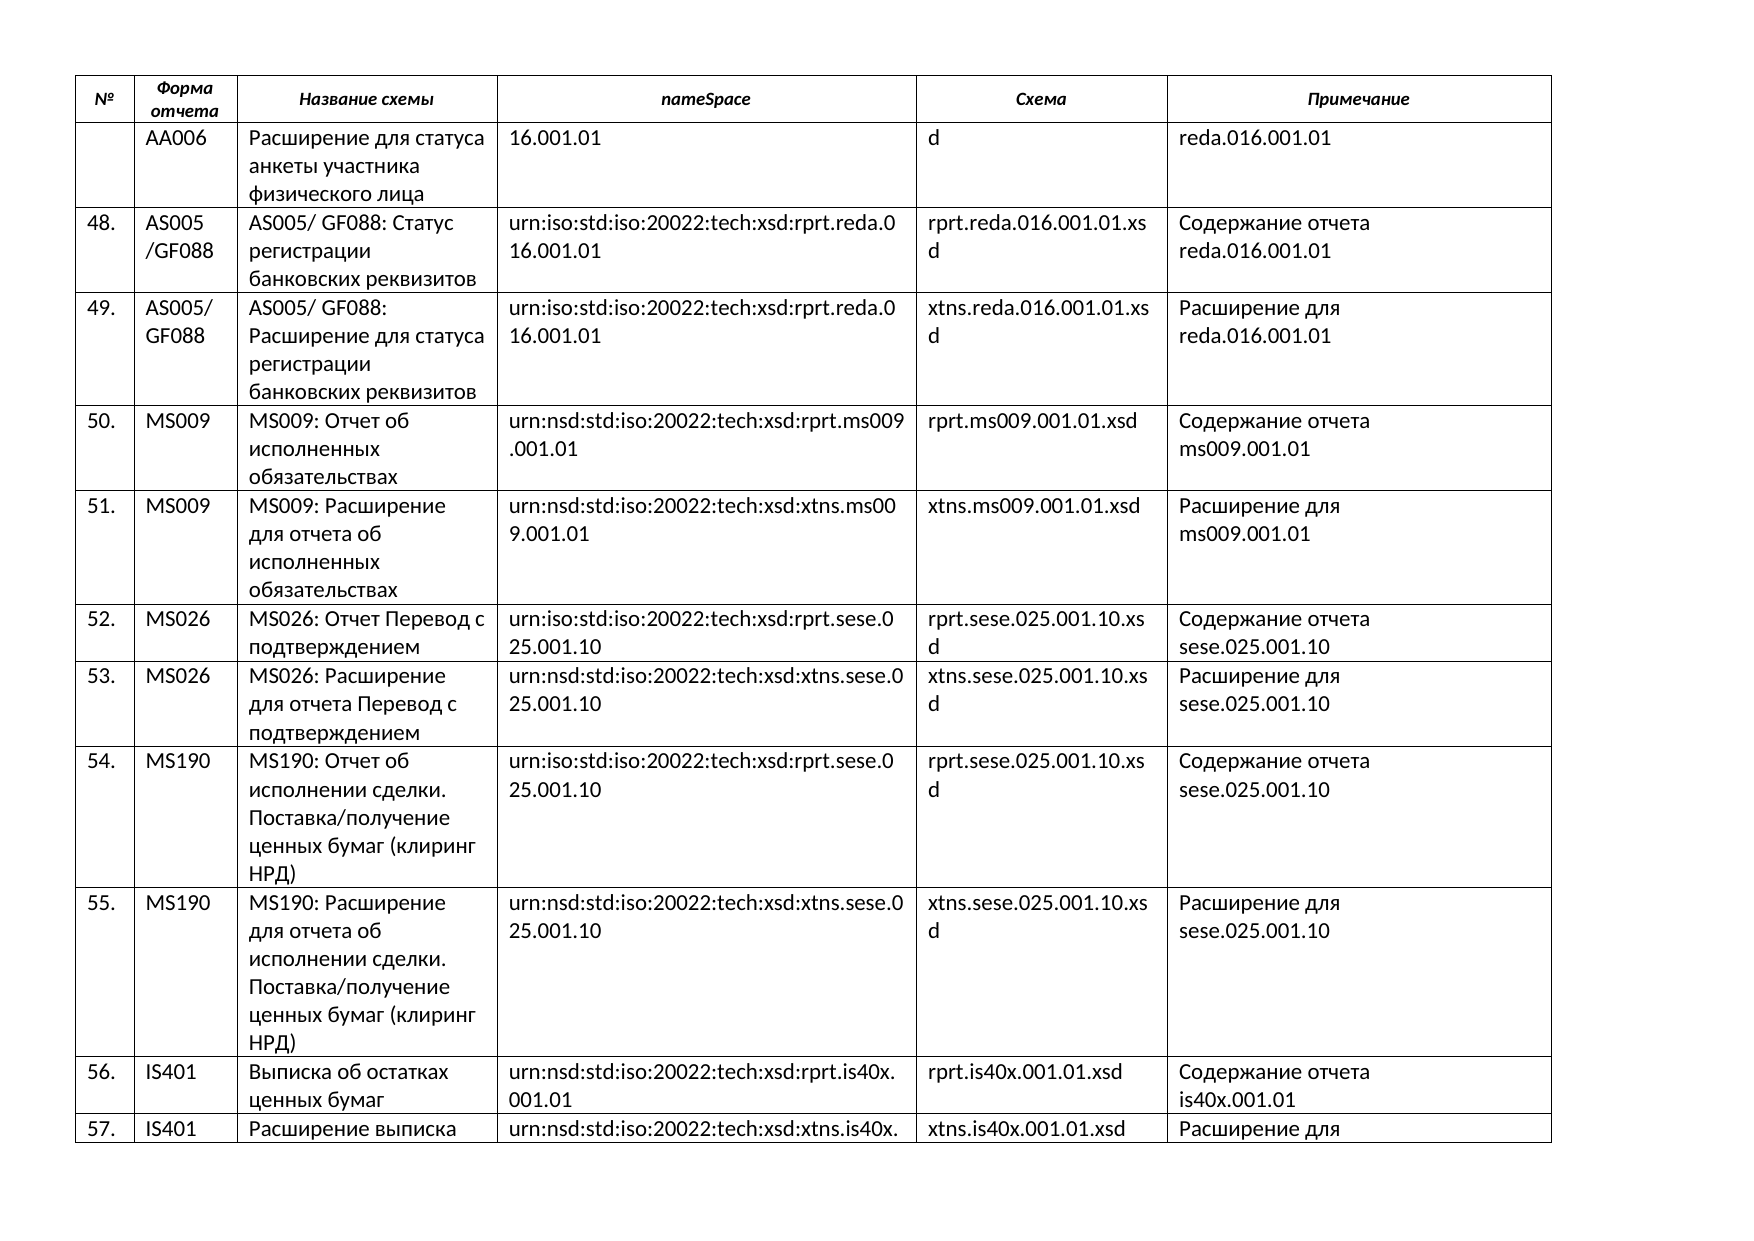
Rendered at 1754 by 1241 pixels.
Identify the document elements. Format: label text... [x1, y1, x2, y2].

table_cell AS005/ GF088 [135, 293, 237, 405]
table_cell rprt.sese.025.001.10.xsd [917, 605, 1167, 661]
table_cell AS005/ GF088: Расширение для статуса регистрации банковских реквизитов [238, 293, 497, 405]
table_header Примечание [1168, 76, 1551, 122]
table_cell [76, 491, 134, 603]
table_cell MS190: Отчет об исполнении сделки. Поставка/получение ценных бумаг (клиринг НРД) [238, 747, 497, 887]
table_cell MS026: Расширение для отчета Перевод с подтверждением [238, 662, 497, 746]
table_cell Расширение для is40x.001.01 [1168, 1114, 1551, 1142]
table_cell MS026: Отчет Перевод с подтверждением [238, 605, 497, 661]
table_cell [238, 123, 497, 207]
table_cell xtns.reda.016.001.01.xsd [917, 123, 1167, 207]
table_cell xtns.is40x.001.01.xsd [917, 1114, 1167, 1142]
table_cell MS009: Расширение для отчета об исполненных обязательствах [238, 491, 497, 603]
table_header nameSpace [498, 76, 916, 122]
table_cell MS009: Отчет об исполненных обязательствах [238, 406, 497, 490]
table_cell [76, 208, 134, 292]
table_cell urn:nsd:std:iso:20022:tech:xsd:rprt.ms009.001.01 [498, 406, 916, 490]
table_cell [76, 1114, 134, 1142]
table_cell MS190 [135, 888, 237, 1056]
table_cell urn:nsd:std:iso:20022:tech:xsd:xtns.sese.025.001.10 [498, 888, 916, 1056]
table_cell xtns.ms009.001.01.xsd [917, 491, 1167, 603]
table_cell rprt.reda.016.001.01.xsd [917, 208, 1167, 292]
table_cell MS026 [135, 605, 237, 661]
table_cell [498, 1114, 916, 1142]
table_cell Содержание отчета ms009.001.01 [1168, 406, 1551, 490]
table_cell urn:nsd:std:iso:20022:tech:xsd:xtns.sese.025.001.10 [498, 662, 916, 746]
table_header Схема [917, 76, 1167, 122]
table_cell Расширение для sese.025.001.10 [1168, 888, 1551, 1056]
table_cell Расширение для ms009.001.01 [1168, 491, 1551, 603]
table_cell Содержание отчета reda.016.001.01 [1168, 208, 1551, 292]
table_cell xtns.sese.025.001.10.xsd [917, 888, 1167, 1056]
table_cell urn:iso:std:iso:20022:tech:xsd:rprt.reda.016.001.01 [498, 208, 916, 292]
table_cell rprt.ms009.001.01.xsd [917, 406, 1167, 490]
table_cell Содержание отчета sese.025.001.10 [1168, 605, 1551, 661]
table_cell [76, 747, 134, 887]
table_cell MS009 [135, 406, 237, 490]
table_cell [76, 293, 134, 405]
table_cell urn:nsd:std:iso:20022:tech:xsd:xtns.ms009.001.01 [498, 491, 916, 603]
table_cell MS026 [135, 662, 237, 746]
table_header Форма отчета [135, 76, 237, 122]
table_cell IS401 [135, 1057, 237, 1113]
table_cell IS401 [135, 1114, 237, 1142]
table_cell rprt.sese.025.001.10.xsd [917, 747, 1167, 887]
table_cell MS009 [135, 491, 237, 603]
table_cell [76, 888, 134, 1056]
table_cell AS005/ GF088: Статус регистрации банковских реквизитов [238, 208, 497, 292]
table_cell MS190 [135, 747, 237, 887]
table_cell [238, 1114, 497, 1142]
table_cell Содержание отчета sese.025.001.10 [1168, 747, 1551, 887]
table_cell Расширение для reda.016.001.01 [1168, 293, 1551, 405]
table_cell urn:nsd:std:iso:20022:tech:xsd:rprt.is40x.001.01 [498, 1057, 916, 1113]
table_cell AS005/AA006 [135, 123, 237, 207]
table_cell xtns.sese.025.001.10.xsd [917, 662, 1167, 746]
table_cell urn:iso:std:iso:20022:tech:xsd:rprt.reda.016.001.01 [498, 293, 916, 405]
table_cell [76, 1057, 134, 1113]
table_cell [498, 123, 916, 207]
table_cell [76, 662, 134, 746]
table_cell rprt.is40x.001.01.xsd [917, 1057, 1167, 1113]
table_cell urn:iso:std:iso:20022:tech:xsd:rprt.sese.025.001.10 [498, 747, 916, 887]
table_cell Выписка об остатках ценных бумаг [238, 1057, 497, 1113]
table_cell [76, 406, 134, 490]
table_header Название схемы [238, 76, 497, 122]
table_cell [76, 605, 134, 661]
table_cell Содержание отчета is40x.001.01 [1168, 1057, 1551, 1113]
table_cell MS190: Расширение для отчета об исполнении сделки. Поставка/получение ценных бумаг (клиринг НРД) [238, 888, 497, 1056]
table_cell [76, 123, 134, 207]
table_cell Расширение для sese.025.001.10 [1168, 662, 1551, 746]
table_cell Расширение для reda.016.001.01 [1168, 123, 1551, 207]
table_cell xtns.reda.016.001.01.xsd [917, 293, 1167, 405]
table_header № [76, 76, 134, 122]
table_cell AS005/GF088 [135, 208, 237, 292]
table_cell urn:iso:std:iso:20022:tech:xsd:rprt.sese.025.001.10 [498, 605, 916, 661]
